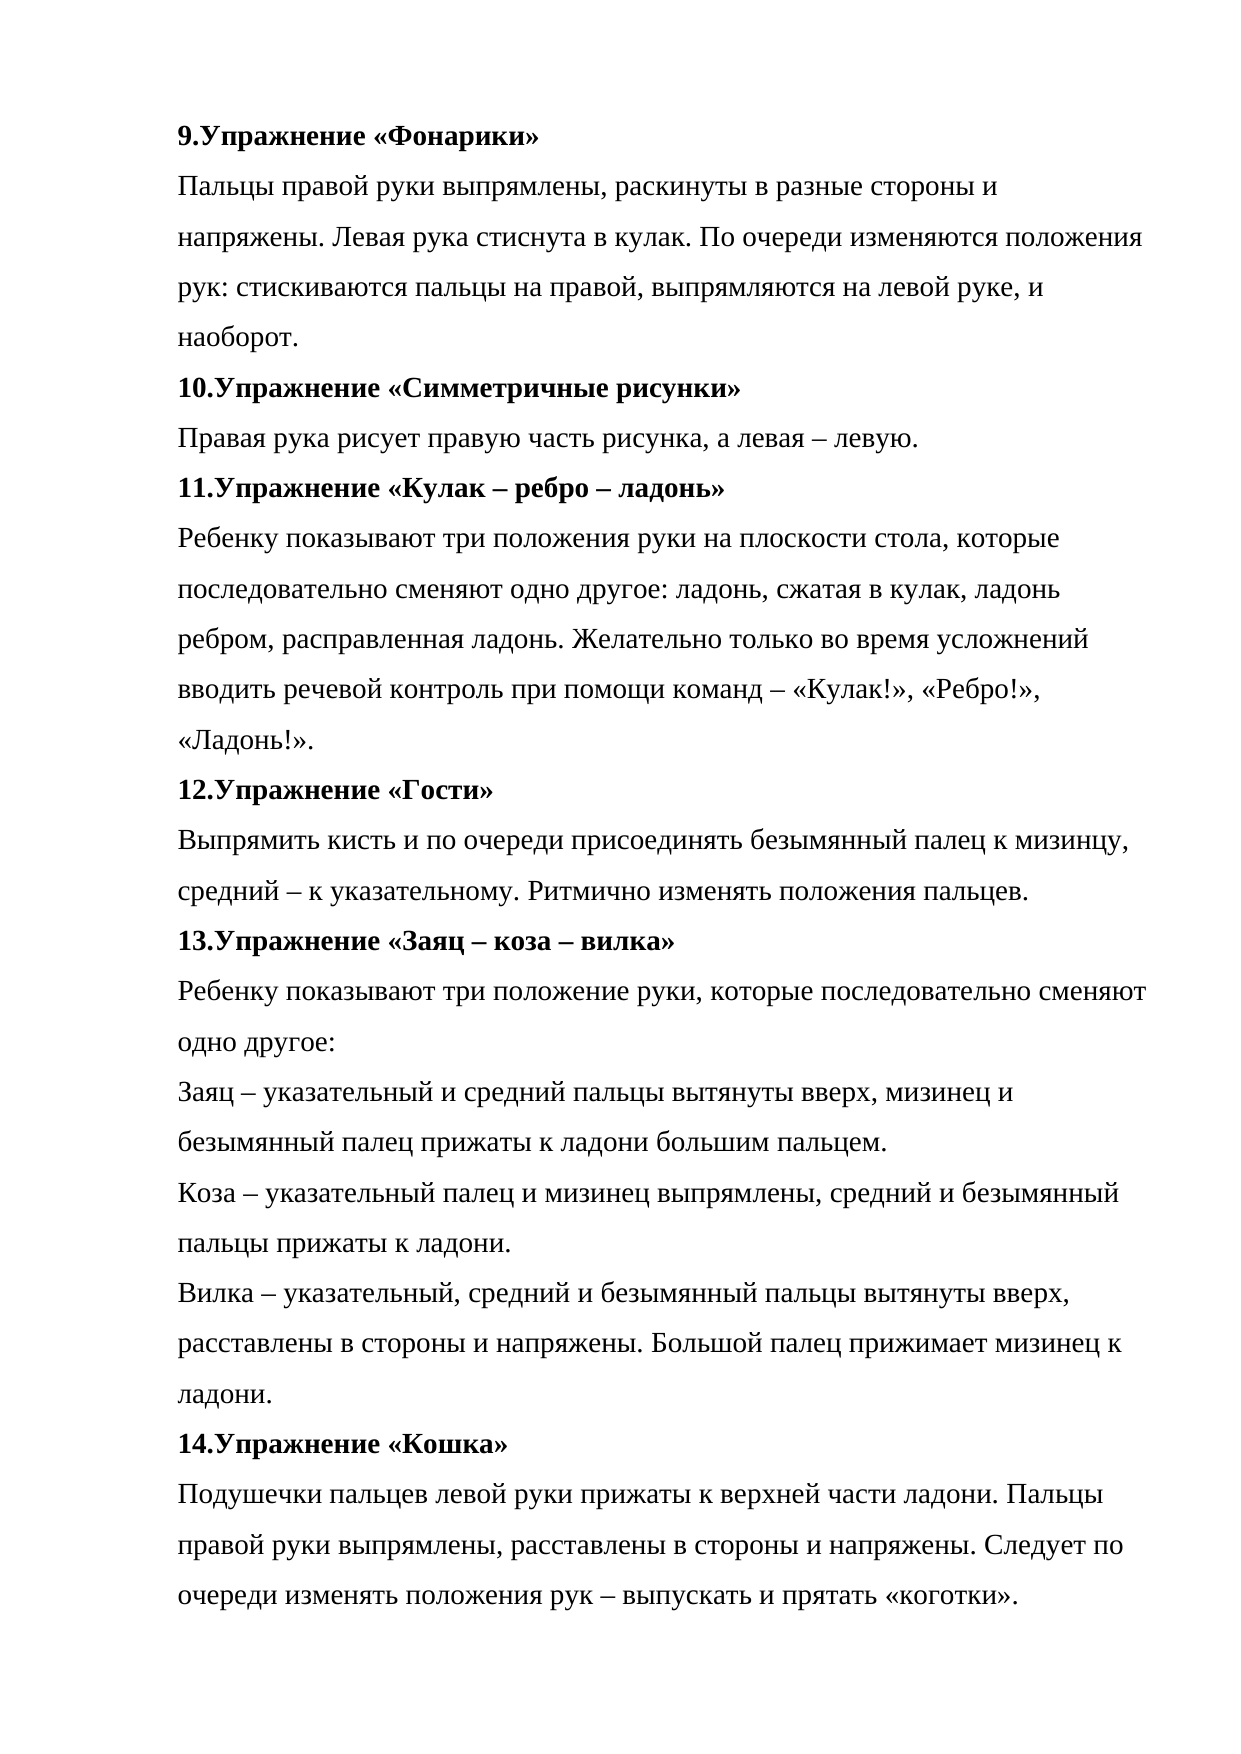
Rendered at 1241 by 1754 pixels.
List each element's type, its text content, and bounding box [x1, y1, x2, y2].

text 11.Упражнение «Кулак – ребро – ладонь» [177, 470, 1152, 504]
text Правая рука рисует правую часть рисунка, а левая – левую. [177, 420, 1152, 453]
text Подушечки пальцев левой руки прижаты к верхней части ладони. Пальцы правой руки выпрямлены, расставлены в стороны и напряжены. Следует по очереди изменять положения рук – выпускать и прятать «коготки». [177, 1477, 1152, 1611]
text средний – к указательному. Ритмично изменять положения пальцев. [177, 873, 1152, 906]
text Выпрямить кисть и по очереди присоединять безымянный палец к мизинцу, [177, 822, 1152, 856]
text Заяц – указательный и средний пальцы вытянуты вверх, мизинец и безымянный палец прижаты к ладони большим пальцем. [177, 1074, 1152, 1158]
text Ребенку показывают три положение руки, которые последовательно сменяют одно другое: [177, 973, 1152, 1057]
text 9.Упражнение «Фонарики» [177, 118, 1152, 152]
text 10.Упражнение «Симметричные рисунки» [177, 370, 1152, 403]
text 14.Упражнение «Кошка» [177, 1426, 1152, 1460]
text Пальцы правой руки выпрямлены, раскинуты в разные стороны и напряжены. Левая рука стиснута в кулак. По очереди изменяются положения рук: стискиваются пальцы на правой, выпрямляются на левой руке, и наоборот. [177, 168, 1152, 353]
text 12.Упражнение «Гости» [177, 772, 1152, 806]
text 13.Упражнение «Заяц – коза – вилка» [177, 923, 1152, 957]
text Коза – указательный палец и мизинец выпрямлены, средний и безымянный пальцы прижаты к ладони. [177, 1175, 1152, 1258]
text Вилка – указательный, средний и безымянный пальцы вытянуты вверх, расставлены в стороны и напряжены. Большой палец прижимает мизинец к ладони. [177, 1275, 1152, 1409]
text Ребенку показывают три положения руки на плоскости стола, которые последовательно сменяют одно другое: ладонь, сжатая в кулак, ладонь ребром, расправленная ладонь. Желательно только во время усложнений вводить речевой контроль при помощи команд – «Кулак!», «Ребро!», «Ладонь!». [177, 521, 1152, 755]
